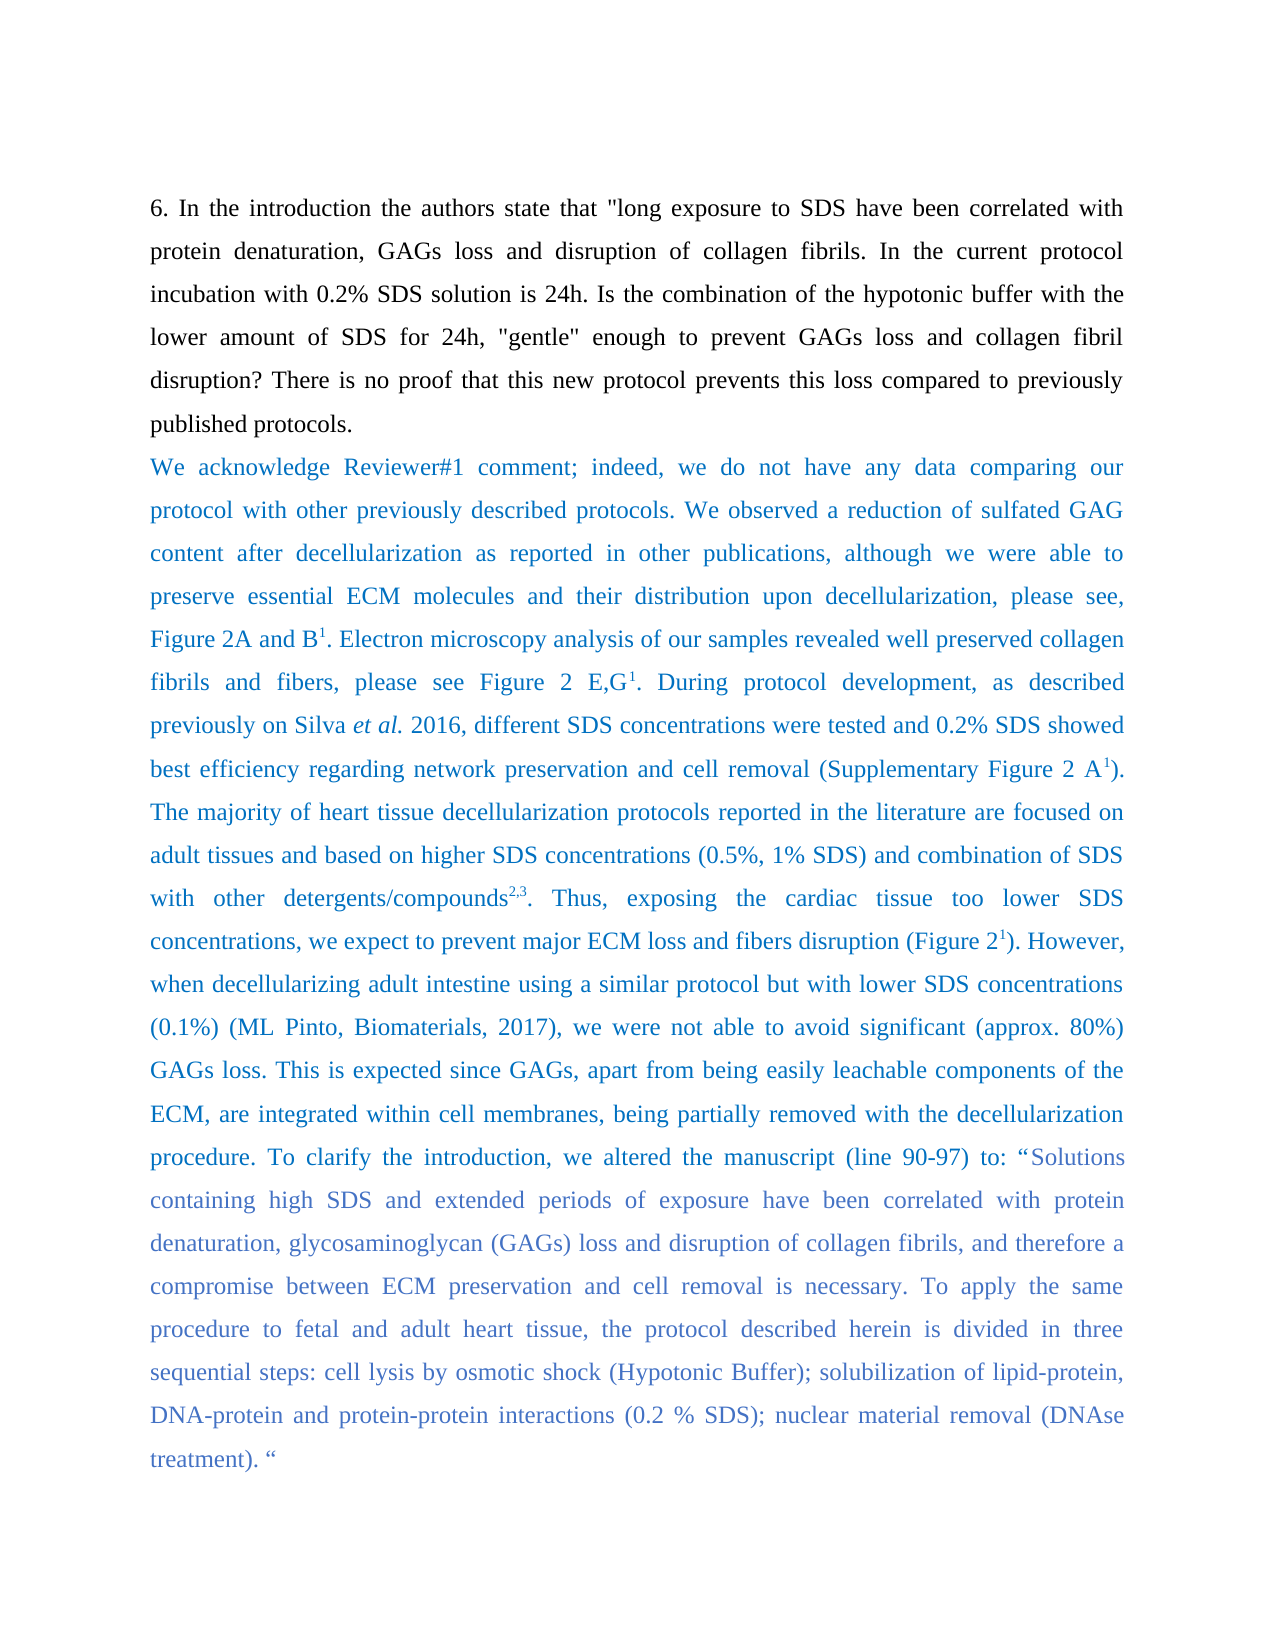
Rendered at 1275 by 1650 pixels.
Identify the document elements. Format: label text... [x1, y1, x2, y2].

text 6. In the introduction the authors state that "long exposure to SDS have been correlated with protein denaturation, GAGs loss and disruption of collagen fibrils. In the current protocol incubation with 0.2% SDS solution is 24h. Is the combination of the hypotonic buffer with the lower amount of SDS for 24h, "gentle" enough to prevent GAGs loss and collagen fibril disruption? There is no proof that this new protocol prevents this loss compared to previously published protocols. [150, 150, 1125, 437]
text We acknowledge Reviewer#1 comment; indeed, we do not have any data comparing our protocol with other previously described protocols. We observed a reduction of sulfated GAG content after decellularization as reported in other publications, although we were able to preserve essential ECM molecules and their distribution upon decellularization, please see, Figure 2A and B1. Electron microscopy analysis of our samples revealed well preserved collagen fibrils and fibers, please see Figure 2 E,G1. During protocol development, as described previously on Silva et al. 2016, different SDS concentrations were tested and 0.2% SDS showed best efficiency regarding network preservation and cell removal (Supplementary Figure 2 A1). The majority of heart tissue decellularization protocols reported in the literature are focused on adult tissues and based on higher SDS concentrations (0.5%, 1% SDS) and combination of SDS with other detergents/compounds2,3. Thus, exposing the cardiac tissue too lower SDS concentrations, we expect to prevent major ECM loss and fibers disruption (Figure 21). However, when decellularizing adult intestine using a similar protocol but with lower SDS concentrations (0.1%) (ML Pinto, Biomaterials, 2017), we were not able to avoid significant (approx. 80%) GAGs loss. This is expected since GAGs, apart from being easily leachable components of the ECM, are integrated within cell membranes, being partially removed with the decellularization procedure. To clarify the introduction, we altered the manuscript (line 90-97) to: “Solutions containing high SDS and extended periods of exposure have been correlated with protein denaturation, glycosaminoglycan (GAGs) loss and disruption of collagen fibrils, and therefore a compromise between ECM preservation and cell removal is necessary. To apply the same procedure to fetal and adult heart tissue, the protocol described herein is divided in three sequential steps: cell lysis by osmotic shock (Hypotonic Buffer); solubilization of lipid-protein, DNA-protein and protein-protein interactions (0.2 % SDS); nuclear material removal (DNAse treatment). “ [150, 452, 1125, 1472]
